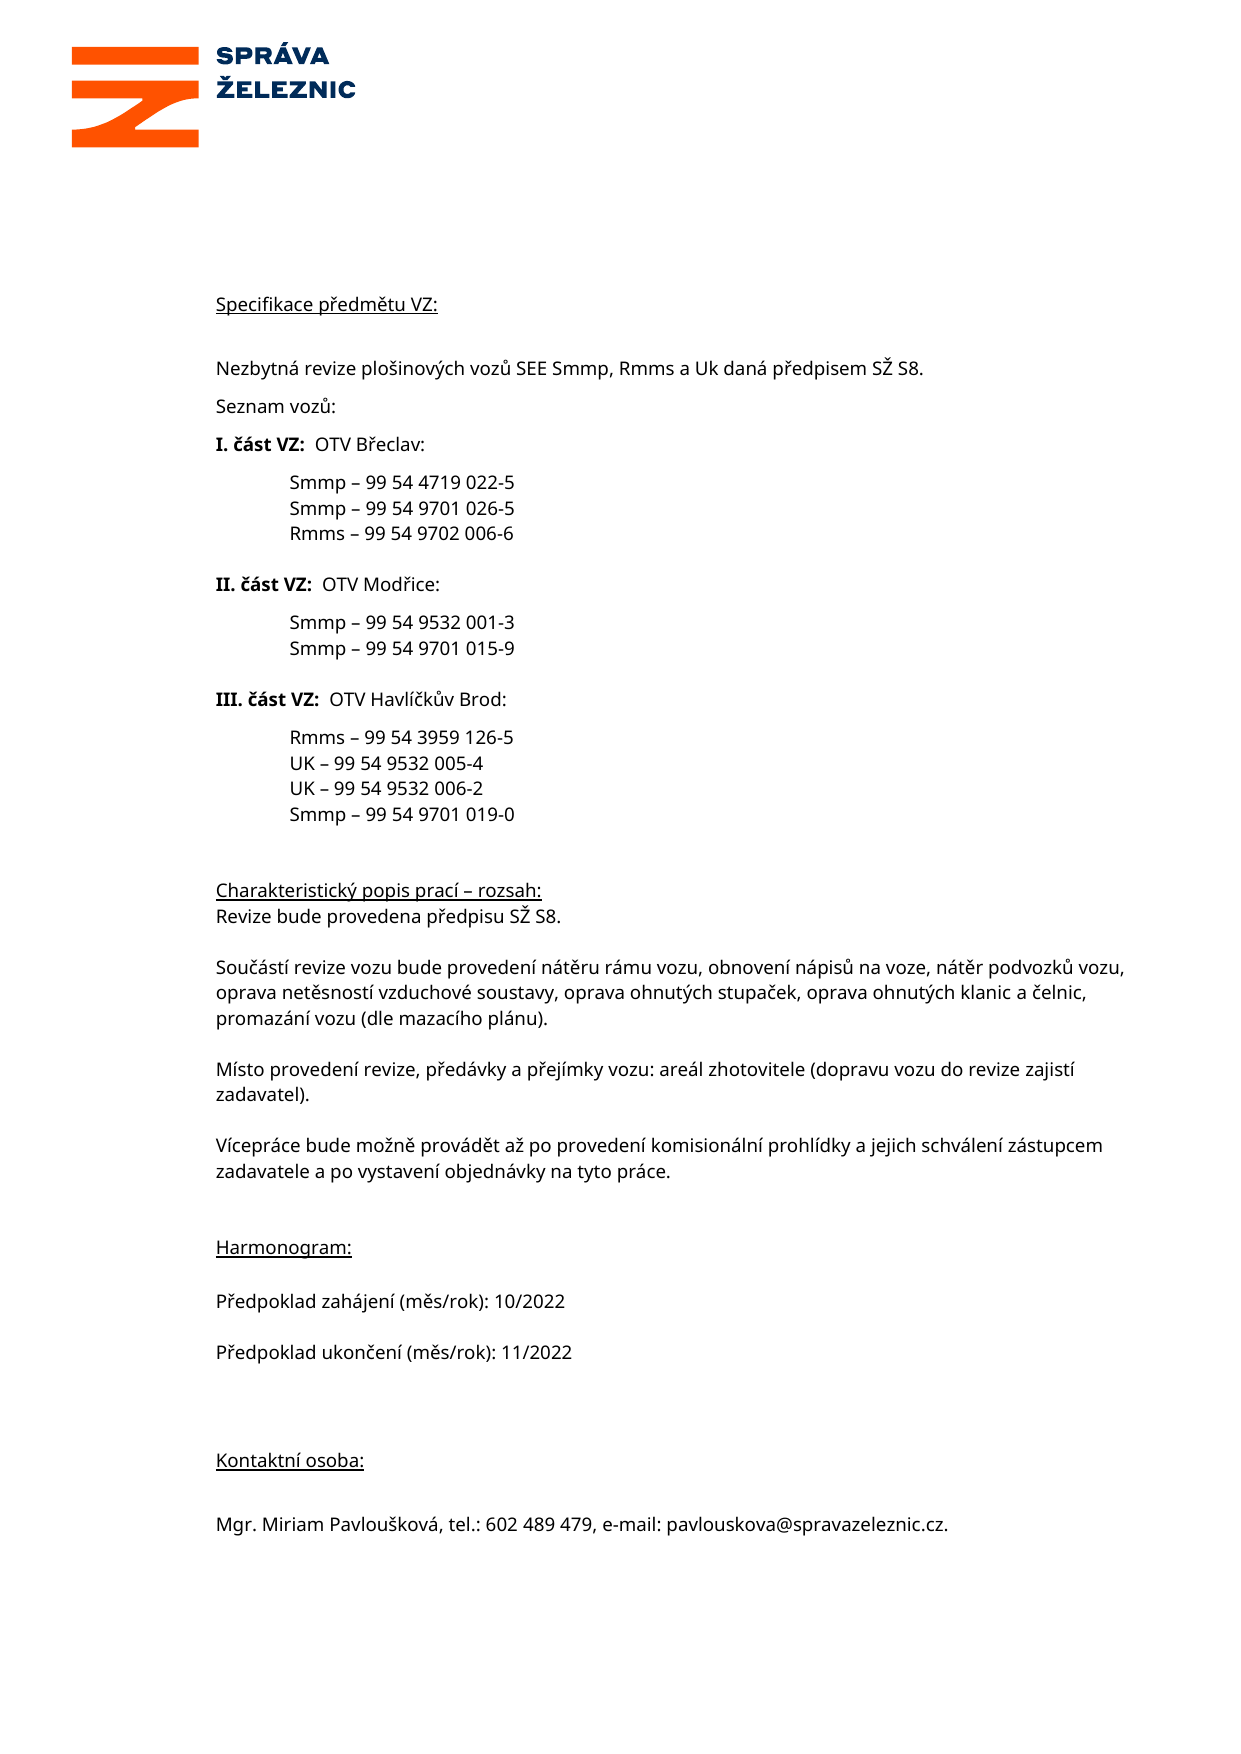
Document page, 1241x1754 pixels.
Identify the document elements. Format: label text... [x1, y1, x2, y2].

text Smmp – 99 54 9701 015-9 [289, 635, 1166, 661]
text Smmp – 99 54 9532 001-3 [289, 610, 1166, 635]
text UK – 99 54 9532 006-2 [289, 775, 1166, 801]
text Nezbytná revize plošinových vozů SEE Smmp, Rmms a Uk daná předpisem SŽ S8. [216, 355, 1166, 381]
text Seznam vozů: [216, 393, 1166, 419]
text Součástí revize vozu bude provedení nátěru rámu vozu, obnovení nápisů na voze, nátěr podvozků vozu, oprava netěsností vzduchové soustavy, oprava ohnutých stupaček, oprava ohnutých klanic a čelnic, promazání vozu (dle mazacího plánu). [216, 954, 1166, 1031]
text Smmp – 99 54 4719 022-5 [289, 469, 1166, 495]
text Smmp – 99 54 9701 019-0 [289, 801, 1166, 826]
text III. část VZ: OTV Havlíčkův Brod: [216, 686, 1166, 712]
text Předpoklad zahájení (měs/rok): 10/2022 [216, 1289, 1166, 1314]
text Místo provedení revize, předávky a přejímky vozu: areál zhotovitele (dopravu vozu do revize zajistí zadavatel). [216, 1056, 1166, 1107]
text Specifikace předmětu VZ: [216, 291, 1166, 317]
text Revize bude provedena předpisu SŽ S8. [216, 903, 1166, 928]
text Harmonogram: [216, 1235, 1166, 1260]
text Smmp – 99 54 9701 026-5 [289, 495, 1166, 521]
text Rmms – 99 54 3959 126-5 [289, 724, 1166, 750]
text Rmms – 99 54 9702 006-6 [289, 521, 1166, 546]
text Předpoklad ukončení (měs/rok): 11/2022 [216, 1340, 1166, 1365]
text Kontaktní osoba: [216, 1448, 1166, 1473]
text II. část VZ: OTV Modřice: [216, 572, 1166, 597]
text Mgr. Miriam Pavloušková, tel.: 602 489 479, e-mail: pavlouskova@spravazeleznic.cz. [216, 1511, 1166, 1537]
text UK – 99 54 9532 005-4 [289, 750, 1166, 775]
text Charakteristický popis prací – rozsah: [216, 877, 1166, 903]
text Vícepráce bude možně provádět až po provedení komisionální prohlídky a jejich schválení zástupcem zadavatele a po vystavení objednávky na tyto práce. [216, 1133, 1166, 1184]
text I. část VZ: OTV Břeclav: [216, 432, 1166, 457]
